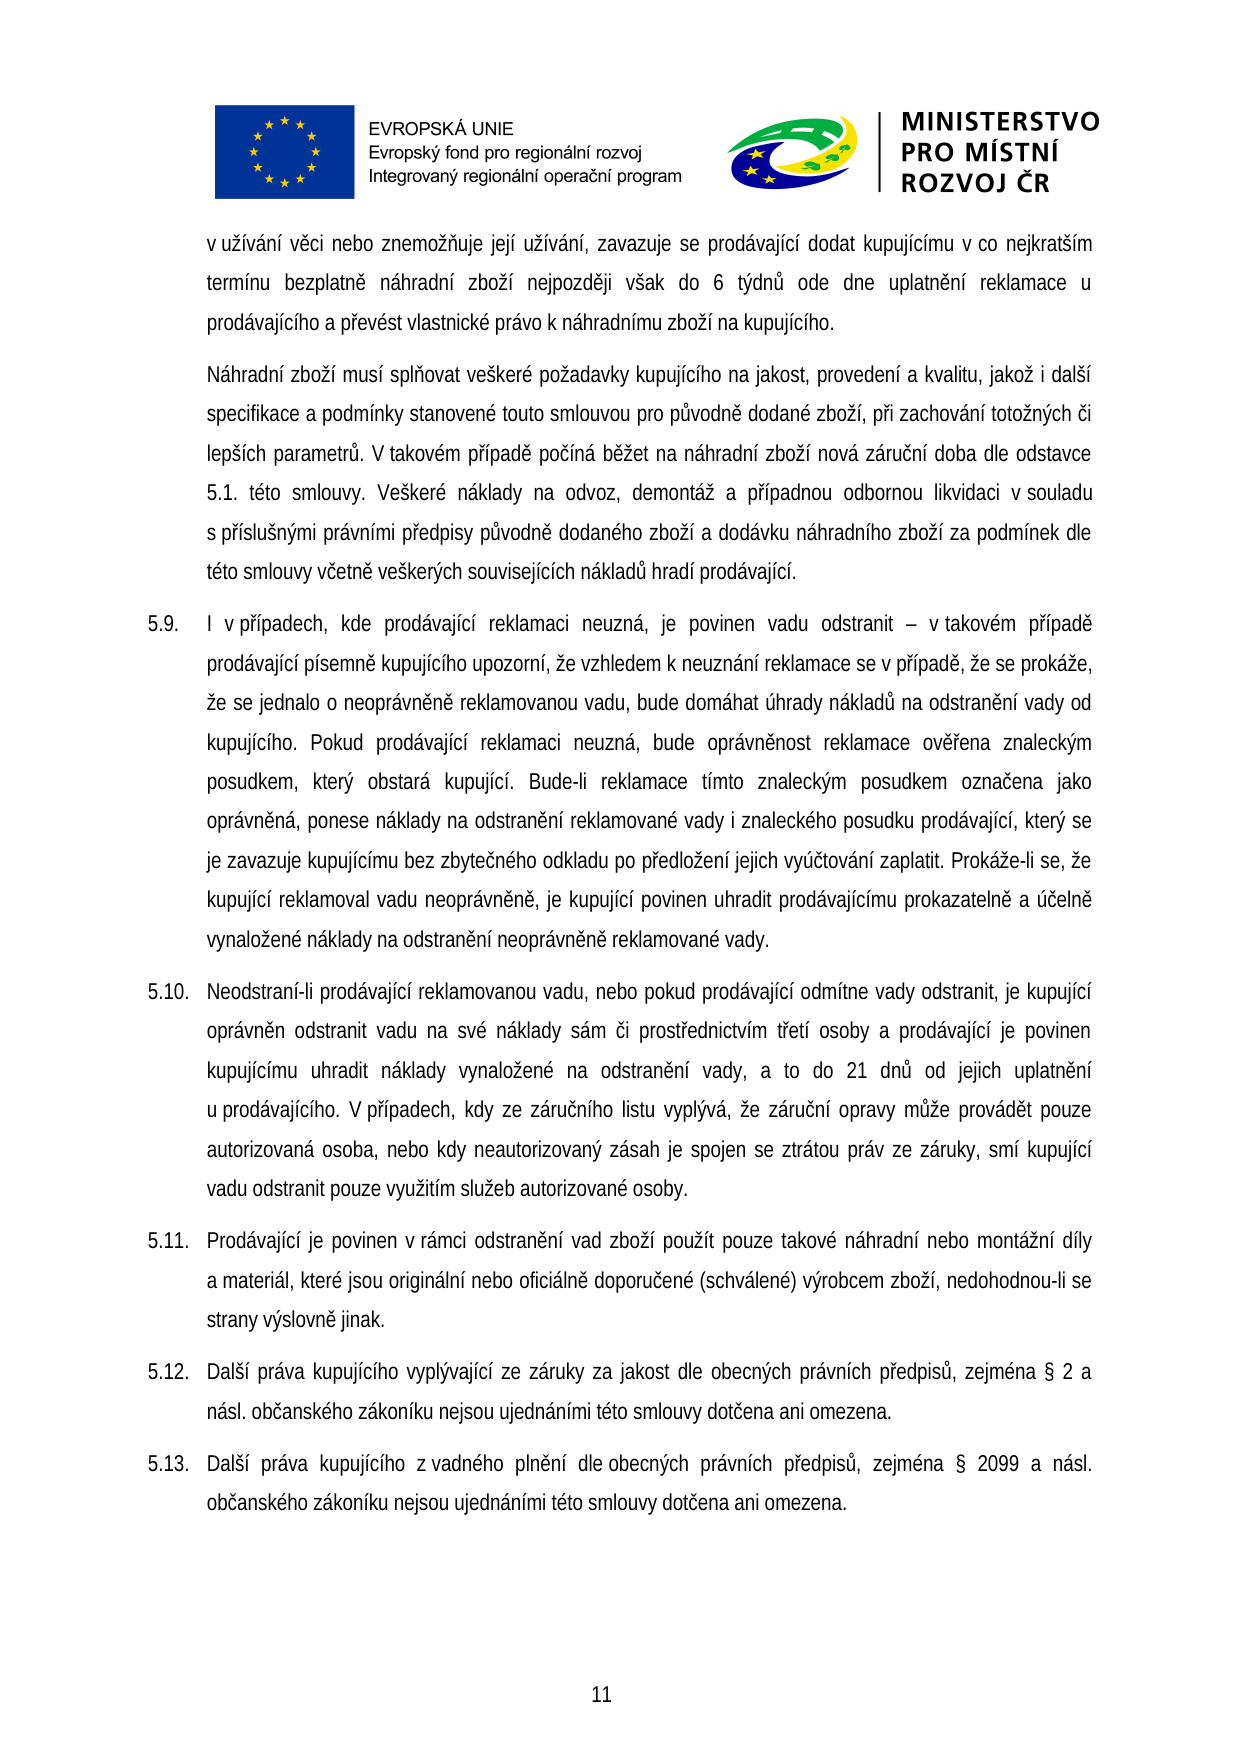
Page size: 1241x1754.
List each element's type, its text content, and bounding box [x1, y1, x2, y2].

list Prodávající je povinen v rámci odstranění vad zboží použít pouze takové náhradní nebo montážní díly a materiál, které jsou originální nebo oficiálně doporučené (schválené) výrobcem zboží, nedohodnou-li se strany výslovně jinak. [148, 1227, 1093, 1332]
picture [184, 73, 1130, 230]
text Náhradní zboží musí splňovat veškeré požadavky kupujícího na jakost, provedení a kvalitu, jakož i další specifikace a podmínky stanovené touto smlouvou pro původně dodané zboží, při zachování totožných či lepších parametrů. V takovém případě počíná běžet na náhradní zboží nová záruční doba dle odstavce 5.1. této smlouvy. Veškeré náklady na odvoz, demontáž a případnou odbornou likvidaci v souladu s příslušnými právními předpisy původně dodaného zboží a dodávku náhradního zboží za podmínek dle této smlouvy včetně veškerých souvisejících nákladů hradí prodávající. [207, 361, 1093, 584]
list I v případech, kde prodávající reklamaci neuzná, je povinen vadu odstranit – v takovém případě prodávající písemně kupujícího upozorní, že vzhledem k neuznání reklamace se v případě, že se prokáže, že se jednalo o neoprávněně reklamovanou vadu, bude domáhat úhrady nákladů na odstranění vady od kupujícího. Pokud prodávající reklamaci neuzná, bude oprávněnost reklamace ověřena znaleckým posudkem, který obstará kupující. Bude-li reklamace tímto znaleckým posudkem označena jako oprávněná, ponese náklady na odstranění reklamované vady i znaleckého posudku prodávající, který se je zavazuje kupujícímu bez zbytečného odkladu po předložení jejich vyúčtování zaplatit. Prokáže-li se, že kupující reklamoval vadu neoprávněně, je kupující povinen uhradit prodávajícímu prokazatelně a účelně vynaložené náklady na odstranění neoprávněně reklamované vady. [148, 610, 1093, 952]
list Další práva kupujícího z vadného plnění dle obecných právních předpisů, zejména § 2099 a násl. občanského zákoníku nejsou ujednáními této smlouvy dotčena ani omezena. [148, 1449, 1093, 1515]
list Neodstraní-li prodávající reklamovanou vadu, nebo pokud prodávající odmítne vady odstranit, je kupující oprávněn odstranit vadu na své náklady sám či prostřednictvím třetí osoby a prodávající je povinen kupujícímu uhradit náklady vynaložené na odstranění vady, a to do 21 dnů od jejich uplatnění u prodávajícího. V případech, kdy ze záručního listu vyplývá, že záruční opravy může provádět pouze autorizovaná osoba, nebo kdy neautorizovaný zásah je spojen se ztrátou práv ze záruky, smí kupující vadu odstranit pouze využitím služeb autorizované osoby. [148, 978, 1093, 1202]
list Další práva kupujícího vyplývající ze záruky za jakost dle obecných právních předpisů, zejména § 2 a násl. občanského zákoníku nejsou ujednáními této smlouvy dotčena ani omezena. [148, 1358, 1093, 1424]
